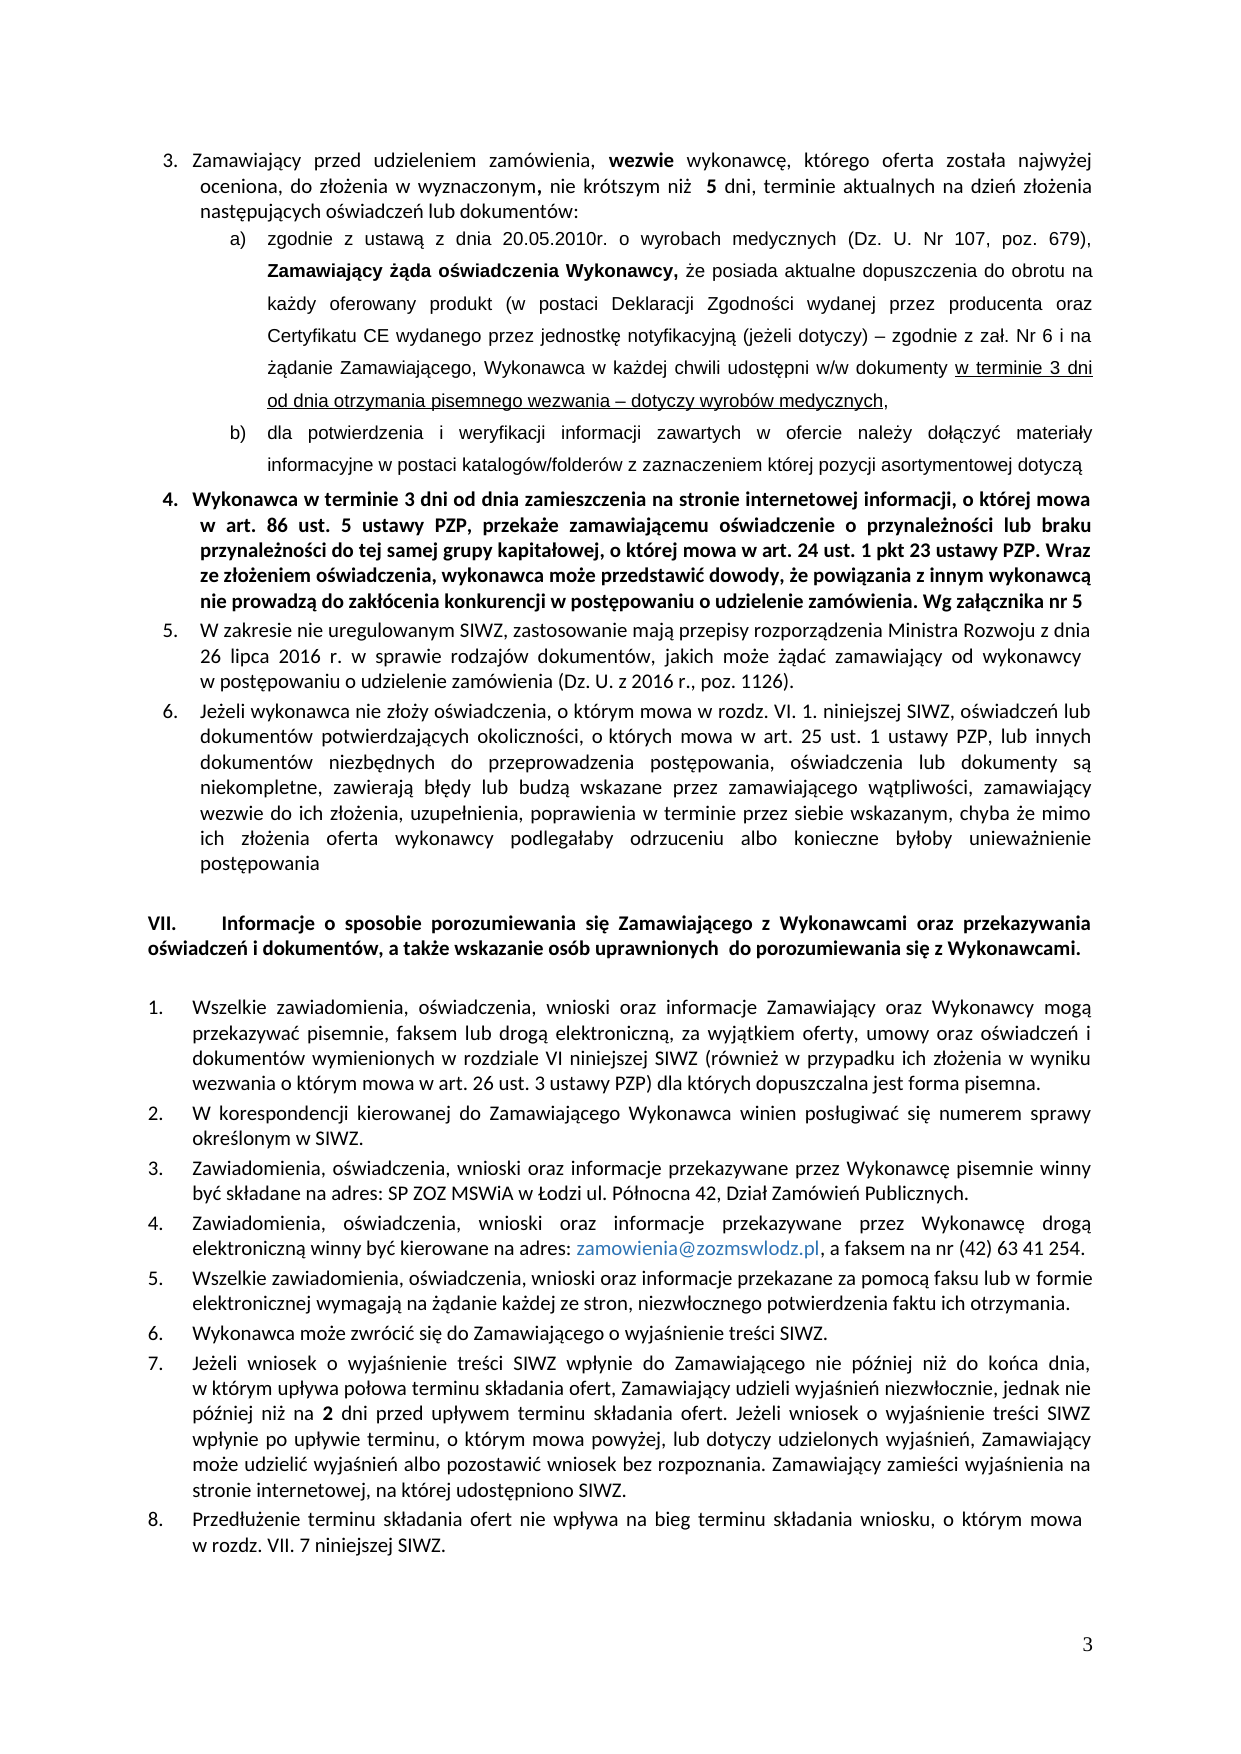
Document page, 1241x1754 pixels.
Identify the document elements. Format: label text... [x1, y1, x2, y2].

list Jeżeli wniosek o wyjaśnienie treści SIWZ wpłynie do Zamawiającego nie później niż do końca dnia, w którym upływa połowa terminu składania ofert, Zamawiający udzieli wyjaśnień niezwłocznie, jednak nie później niż na 2 dni przed upływem terminu składania ofert. Jeżeli wniosek o wyjaśnienie treści SIWZ wpłynie po upływie terminu, o którym mowa powyżej, lub dotyczy udzielonych wyjaśnień, Zamawiający może udzielić wyjaśnień albo pozostawić wniosek bez rozpoznania. Zamawiający zamieści wyjaśnienia na stronie internetowej, na której udostępniono SIWZ. [148, 1350, 1093, 1502]
text VII. Informacje o sposobie porozumiewania się Zamawiającego z Wykonawcami oraz przekazywania oświadczeń i dokumentów, a także wskazanie osób uprawnionych do porozumiewania się z Wykonawcami. [148, 910, 1093, 961]
list W zakresie nie uregulowanym SIWZ, zastosowanie mają przepisy rozporządzenia Ministra Rozwoju z dnia 26 lipca 2016 r. w sprawie rodzajów dokumentów, jakich może żądać zamawiający od wykonawcy w postępowaniu o udzielenie zamówienia (Dz. U. z 2016 r., poz. 1126). [162, 618, 1093, 694]
list Wykonawca może zwrócić się do Zamawiającego o wyjaśnienie treści SIWZ. [148, 1320, 1093, 1346]
list Wszelkie zawiadomienia, oświadczenia, wnioski oraz informacje przekazane za pomocą faksu lub w formie elektronicznej wymagają na żądanie każdej ze stron, niezwłocznego potwierdzenia faktu ich otrzymania. [148, 1265, 1093, 1316]
list zgodnie z ustawą z dnia 20.05.2010r. o wyrobach medycznych (Dz. U. Nr 107, poz. 679), Zamawiający żąda oświadczenia Wykonawcy, że posiada aktualne dopuszczenia do obrotu na każdy oferowany produkt (w postaci Deklaracji Zgodności wydanej przez producenta oraz Certyfikatu CE wydanego przez jednostkę notyfikacyjną (jeżeli dotyczy) – zgodnie z zał. Nr 6 i na żądanie Zamawiającego, Wykonawca w każdej chwili udostępni w/w dokumenty w terminie 3 dni od dnia otrzymania pisemnego wezwania – dotyczy wyrobów medycznych, [229, 228, 1093, 411]
list Przedłużenie terminu składania ofert nie wpływa na bieg terminu składania wniosku, o którym mowa w rozdz. VII. 7 niniejszej SIWZ. [148, 1506, 1093, 1557]
list Zawiadomienia, oświadczenia, wnioski oraz informacje przekazywane przez Wykonawcę drogą elektroniczną winny być kierowane na adres: zamowienia@zozmswlodz.pl, a faksem na nr (42) 63 41 254. [148, 1210, 1093, 1261]
list dla potwierdzenia i weryfikacji informacji zawartych w ofercie należy dołączyć materiały informacyjne w postaci katalogów/folderów z zaznaczeniem której pozycji asortymentowej dotyczą [229, 422, 1093, 476]
list Zamawiający przed udzieleniem zamówienia, wezwie wykonawcę, którego oferta została najwyżej oceniona, do złożenia w wyznaczonym, nie krótszym niż 5 dni, terminie aktualnych na dzień złożenia następujących oświadczeń lub dokumentów: [162, 148, 1093, 224]
list W korespondencji kierowanej do Zamawiającego Wykonawca winien posługiwać się numerem sprawy określonym w SIWZ. [148, 1100, 1093, 1151]
list Zawiadomienia, oświadczenia, wnioski oraz informacje przekazywane przez Wykonawcę pisemnie winny być składane na adres: SP ZOZ MSWiA w Łodzi ul. Północna 42, Dział Zamówień Publicznych. [148, 1155, 1093, 1206]
list Wykonawca w terminie 3 dni od dnia zamieszczenia na stronie internetowej informacji, o której mowa w art. 86 ust. 5 ustawy PZP, przekaże zamawiającemu oświadczenie o przynależności lub braku przynależności do tej samej grupy kapitałowej, o której mowa w art. 24 ust. 1 pkt 23 ustawy PZP. Wraz ze złożeniem oświadczenia, wykonawca może przedstawić dowody, że powiązania z innym wykonawcą nie prowadzą do zakłócenia konkurencji w postępowaniu o udzielenie zamówienia. Wg załącznika nr 5 [162, 486, 1093, 613]
list Wszelkie zawiadomienia, oświadczenia, wnioski oraz informacje Zamawiający oraz Wykonawcy mogą przekazywać pisemnie, faksem lub drogą elektroniczną, za wyjątkiem oferty, umowy oraz oświadczeń i dokumentów wymienionych w rozdziale VI niniejszej SIWZ (również w przypadku ich złożenia w wyniku wezwania o którym mowa w art. 26 ust. 3 ustawy PZP) dla których dopuszczalna jest forma pisemna. [148, 994, 1093, 1096]
list Jeżeli wykonawca nie złoży oświadczenia, o którym mowa w rozdz. VI. 1. niniejszej SIWZ, oświadczeń lub dokumentów potwierdzających okoliczności, o których mowa w art. 25 ust. 1 ustawy PZP, lub innych dokumentów niezbędnych do przeprowadzenia postępowania, oświadczenia lub dokumenty są niekompletne, zawierają błędy lub budzą wskazane przez zamawiającego wątpliwości, zamawiający wezwie do ich złożenia, uzupełnienia, poprawienia w terminie przez siebie wskazanym, chyba że mimo ich złożenia oferta wykonawcy podlegałaby odrzuceniu albo konieczne byłoby unieważnienie postępowania [162, 698, 1093, 876]
